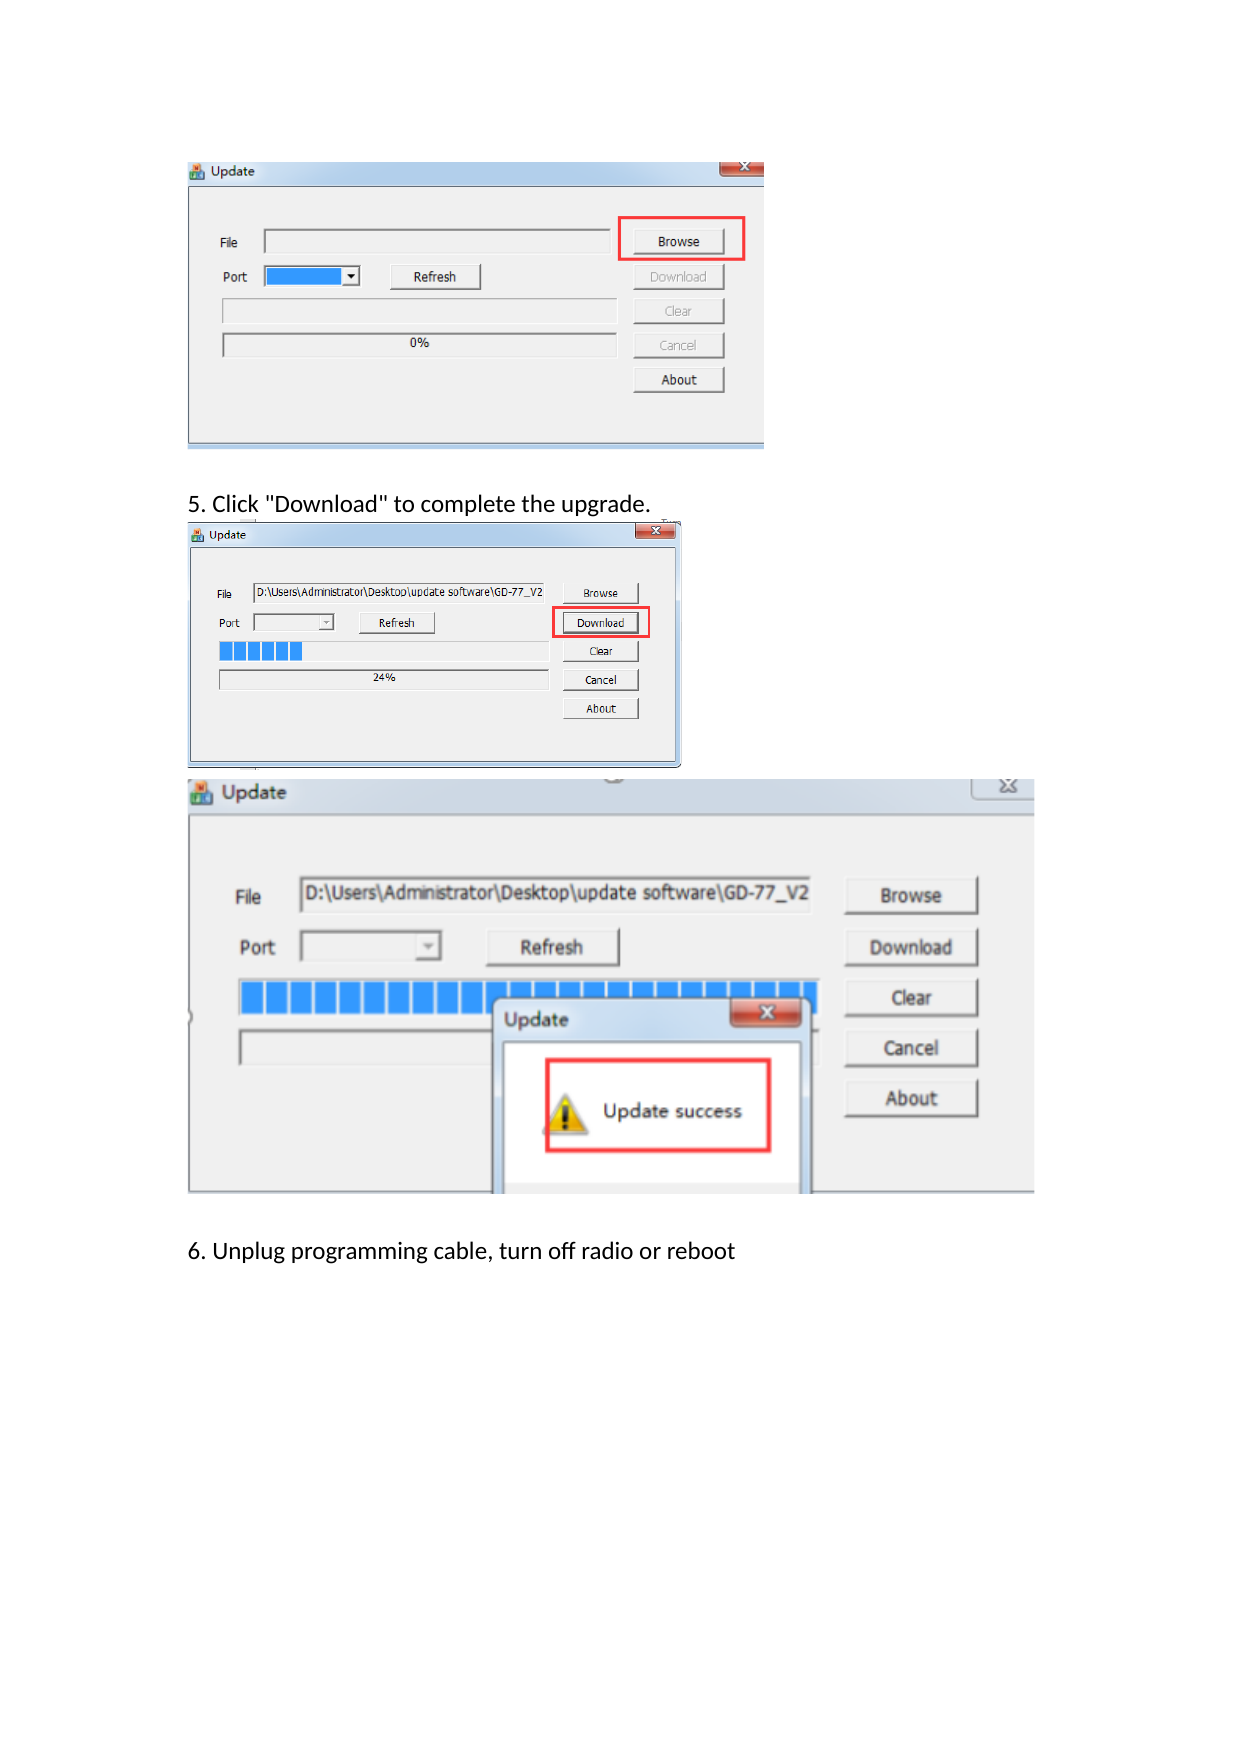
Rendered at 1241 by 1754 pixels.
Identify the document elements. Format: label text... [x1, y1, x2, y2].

picture [187, 162, 764, 450]
picture [187, 519, 682, 770]
text 5. Click "Download" to complete the upgrade. [187, 487, 1053, 519]
text 6. Unplug programming cable, turn off radio or reboot [187, 1234, 1053, 1267]
picture [187, 779, 1035, 1194]
